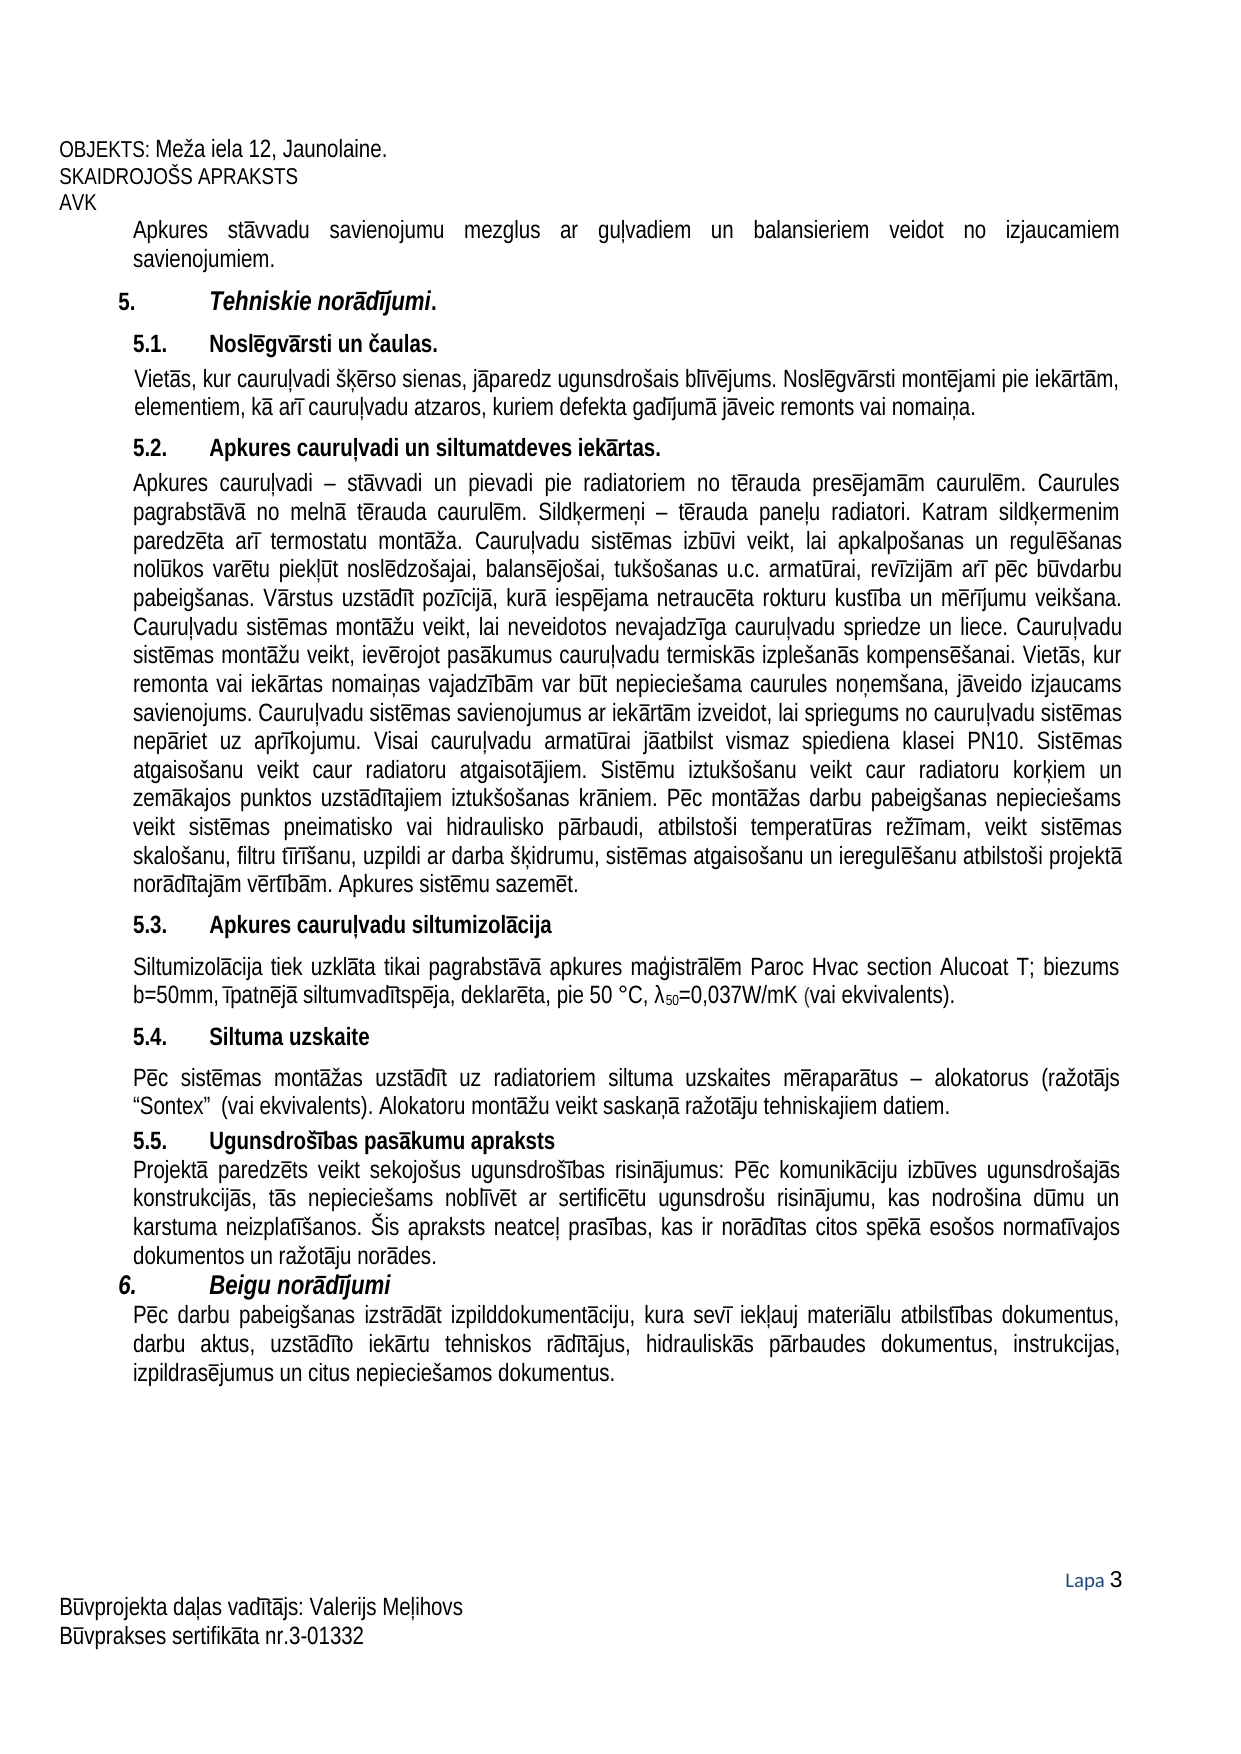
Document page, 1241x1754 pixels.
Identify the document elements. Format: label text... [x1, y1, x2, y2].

text Apkures cauruļvadi – stāvvadi un pievadi pie radiatoriem no tērauda presējamām caurulēm. Caurules pagrabstāvā no melnā tērauda caurulēm. Sildķermeņi – tērauda paneļu radiatori. Katram sildķermenim paredzēta arī termostatu montāža. Cauruļvadu sistēmas izbūvi veikt, lai apkalpošanas un regulēšanas nolūkos varētu piekļūt noslēdzošajai, balansējošai, tukšošanas u.c. armatūrai, revīzijām arī pēc būvdarbu pabeigšanas. Vārstus uzstādīt pozīcijā, kurā iespējama netraucēta rokturu kustība un mērījumu veikšana. Cauruļvadu sistēmas montāžu veikt, lai neveidotos nevajadzīga cauruļvadu spriedze un liece. Cauruļvadu sistēmas montāžu veikt, ievērojot pasākumus cauruļvadu termiskās izplešanās kompensēšanai. Vietās, kur remonta vai iekārtas nomaiņas vajadzībām var būt nepieciešama caurules noņemšana, jāveido izjaucams savienojums. Cauruļvadu sistēmas savienojumus ar iekārtām izveidot, lai spriegums no cauruļvadu sistēmas nepāriet uz aprīkojumu. Visai cauruļvadu armatūrai jāatbilst vismaz spiediena klasei PN10. Sistēmas atgaisošanu veikt caur radiatoru atgaisotājiem. Sistēmu iztukšošanu veikt caur radiatoru korķiem un zemākajos punktos uzstādītajiem iztukšošanas krāniem. Pēc montāžas darbu pabeigšanas nepieciešams veikt sistēmas pneimatisko vai hidraulisko pārbaudi, atbilstoši temperatūras režīmam, veikt sistēmas skalošanu, filtru tīrīšanu, uzpildi ar darba šķidrumu, sistēmas atgaisošanu un ieregulēšanu atbilstoši projektā norādītajām vērtībām. Apkures sistēmu sazemēt. [133, 468, 1122, 898]
list Noslēgvārsti un čaulas. [133, 329, 1122, 357]
text Siltumizolācija tiek uzklāta tikai pagrabstāvā apkures maģistrālēm Paroc Hvac section Alucoat T; biezums b=50mm, īpatnējā siltumvadītspēja, deklarēta, pie 50 °C, λ50=0,037W/mK (vai ekvivalents). [133, 952, 1122, 1009]
list Beigu norādījumi [118, 1269, 1122, 1300]
list Ugunsdrošības pasākumu apraksts [133, 1126, 1122, 1155]
text Vietās, kur cauruļvadi šķērso sienas, jāparedz ugunsdrošais blīvējums. Noslēgvārsti montējami pie iekārtām, elementiem, kā arī cauruļvadu atzaros, kuriem defekta gadījumā jāveic remonts vai nomaiņa. [134, 364, 1122, 421]
list Apkures cauruļvadi un siltumatdeves iekārtas. [133, 433, 1122, 462]
text Projektā paredzēts veikt sekojošus ugunsdrošības risinājumus: Pēc komunikāciju izbūves ugunsdrošajās konstrukcijās, tās nepieciešams noblīvēt ar sertificētu ugunsdrošu risinājumu, kas nodrošina dūmu un karstuma neizplatīšanos. Šis apraksts neatceļ prasības, kas ir norādītas citos spēkā esošos normatīvajos dokumentos un ražotāju norādes. [133, 1155, 1122, 1269]
list Apkures cauruļvadu siltumizolācija [133, 911, 1122, 939]
list Tehniskie norādījumi. [118, 285, 1122, 316]
text Apkures stāvvadu savienojumu mezglus ar guļvadiem un balansieriem veidot no izjaucamiem savienojumiem. [133, 215, 1122, 273]
list Pēc darbu pabeigšanas izstrādāt izpilddokumentāciju, kura sevī iekļauj materiālu atbilstības dokumentus, darbu aktus, uzstādīto iekārtu tehniskos rādītājus, hidrauliskās pārbaudes dokumentus, instrukcijas, izpildrasējumus un citus nepieciešamos dokumentus. [133, 1300, 1122, 1386]
list Siltuma uzskaite [133, 1021, 1122, 1050]
text Pēc sistēmas montāžas uzstādīt uz radiatoriem siltuma uzskaites mēraparātus – alokatorus (ražotājs “Sontex” (vai ekvivalents). Alokatoru montāžu veikt saskaņā ražotāju tehniskajiem datiem. [133, 1063, 1122, 1120]
